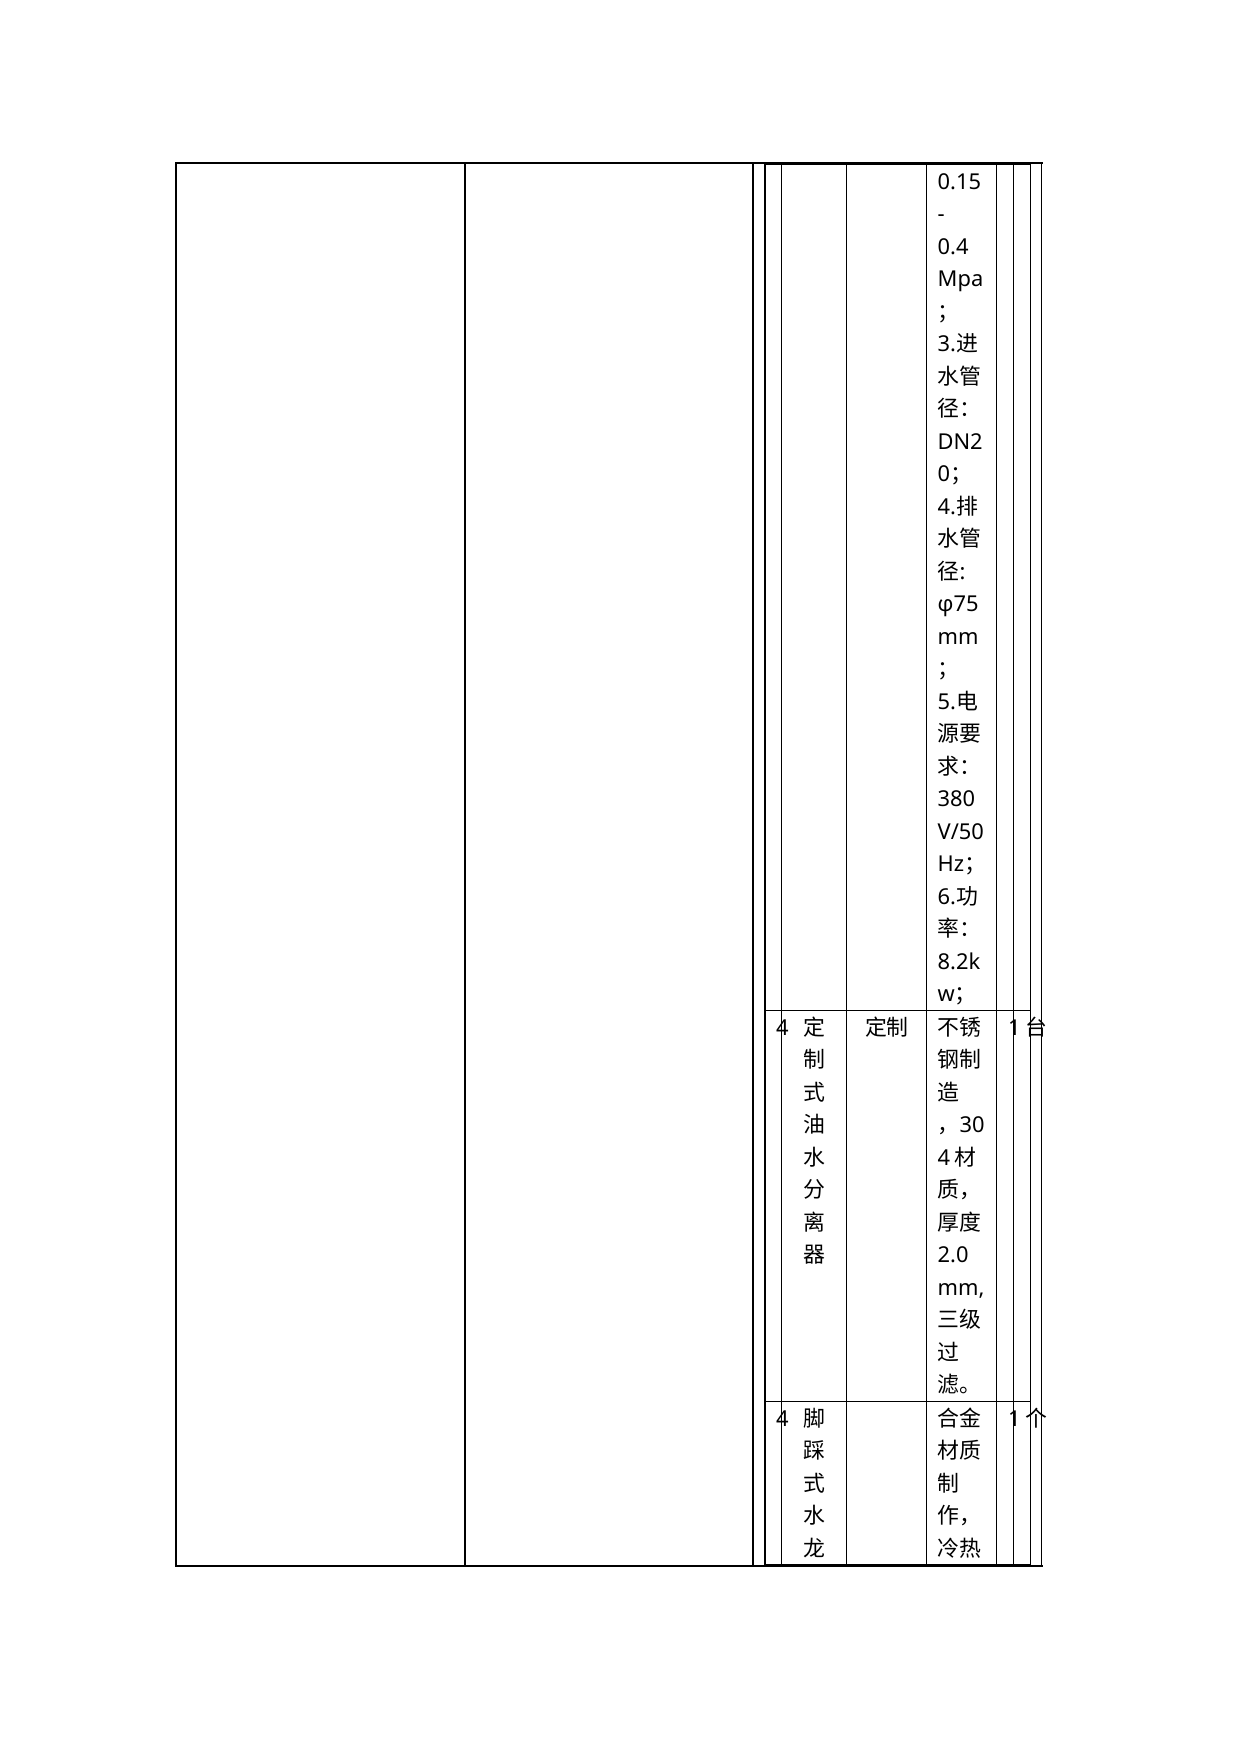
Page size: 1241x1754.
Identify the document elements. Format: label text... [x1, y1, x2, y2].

table_cell [766, 1402, 781, 1564]
table_cell [997, 165, 1013, 1010]
table_cell [847, 1011, 926, 1401]
table_cell [927, 1402, 996, 1564]
table_cell [927, 1011, 996, 1401]
table_cell [466, 164, 752, 1565]
table_cell [1014, 165, 1030, 1010]
table_cell [847, 165, 926, 1010]
table_cell [1031, 164, 1041, 1024]
table_cell [766, 1011, 781, 1401]
table_cell [1014, 1011, 1030, 1401]
table_cell [847, 1402, 926, 1564]
table_cell [997, 1402, 1013, 1564]
table_cell [1031, 1411, 1041, 1565]
table_cell 1 [177, 164, 464, 1565]
table_cell [1031, 1029, 1041, 1034]
table_cell [927, 165, 996, 1010]
table_cell [782, 165, 846, 1010]
table_cell [782, 1402, 846, 1564]
table_cell [754, 164, 764, 1565]
table_cell [1031, 1036, 1041, 1413]
table_cell [1014, 1402, 1030, 1564]
table_cell [766, 165, 781, 1010]
table_cell [782, 1011, 846, 1401]
table_cell [997, 1011, 1013, 1401]
